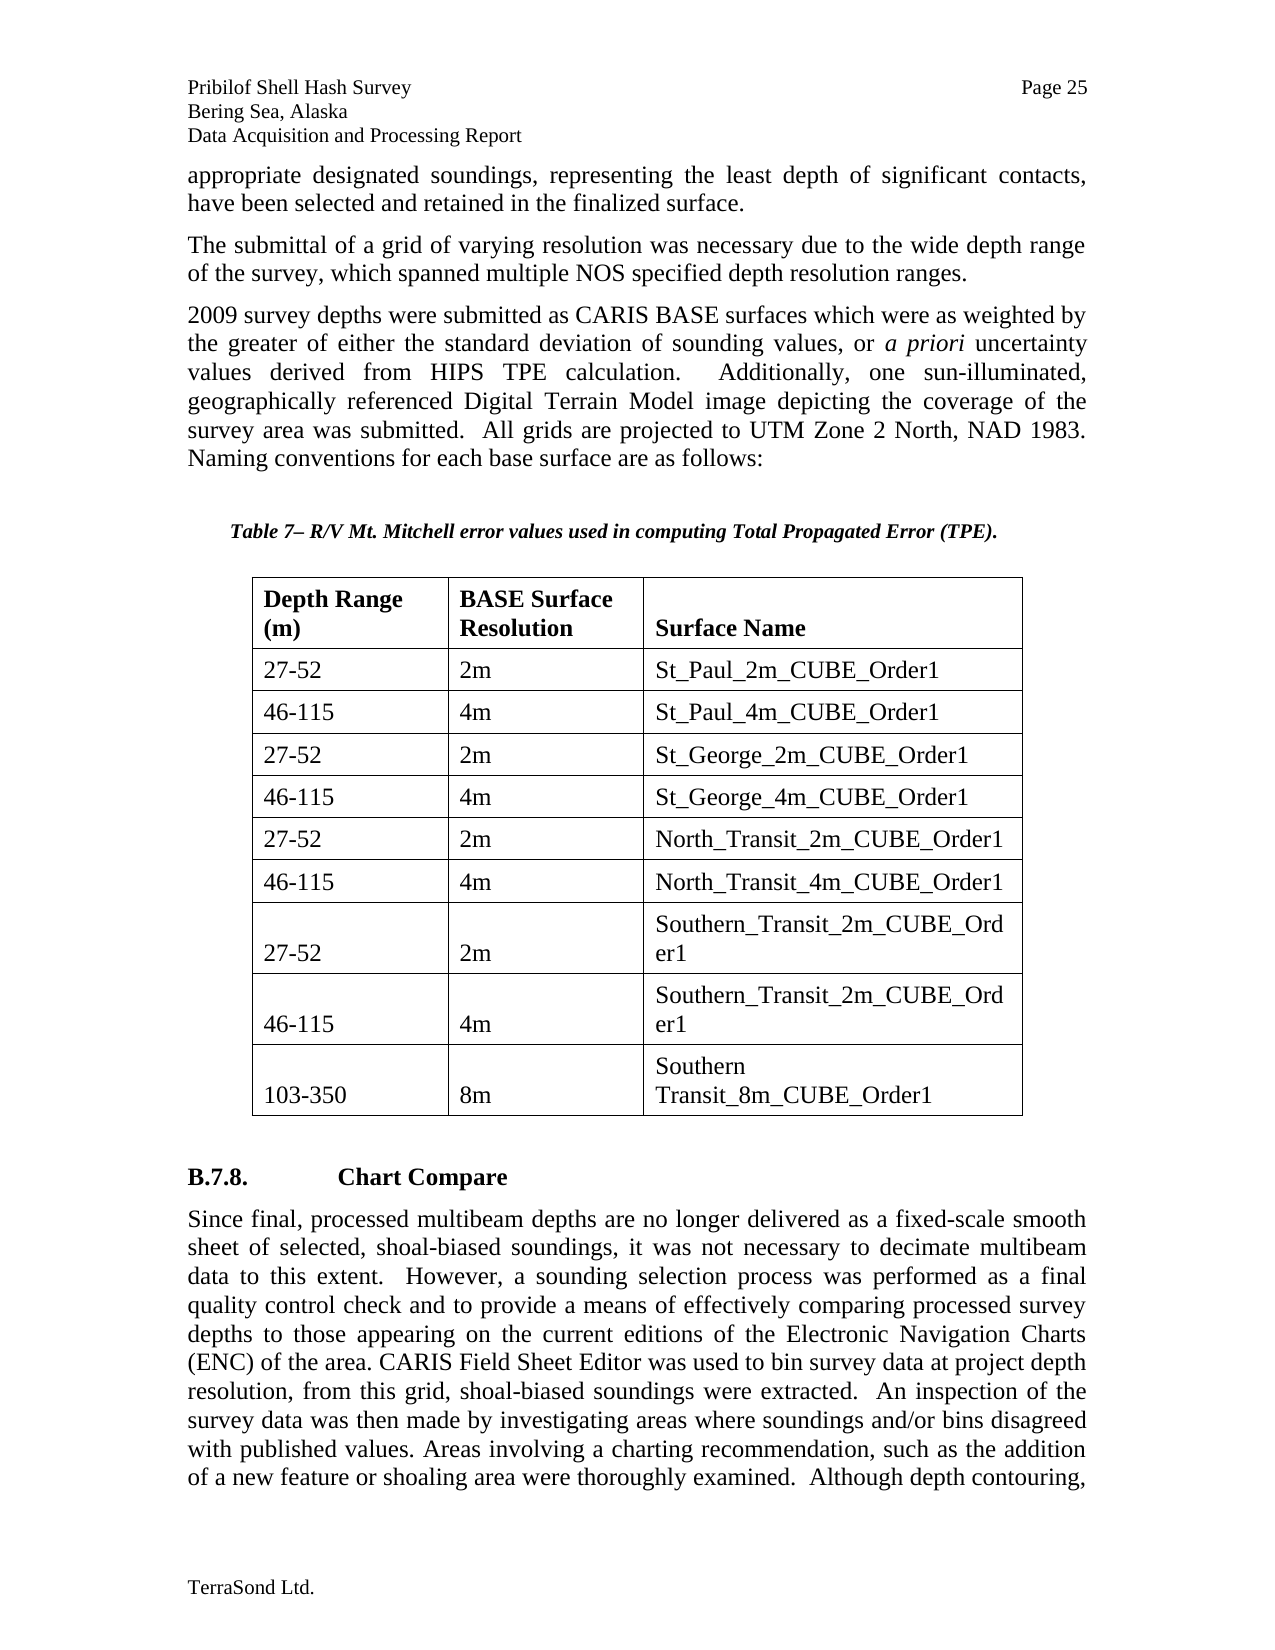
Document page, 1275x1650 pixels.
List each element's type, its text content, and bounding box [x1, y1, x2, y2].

table_cell 46-115 [253, 691, 448, 732]
table_cell St_George_4m_CUBE_Order1 [644, 776, 1022, 817]
table_cell 103-350 [253, 1045, 448, 1115]
text Table 7– R/V Mt. Mitchell error values used in computing Total Propagated Error (TPE). [187, 519, 1041, 543]
table_cell Southern Transit_8m_CUBE_Order1 [644, 1045, 1022, 1115]
table_cell 4m [449, 691, 643, 732]
table_cell St_Paul_2m_CUBE_Order1 [644, 649, 1022, 690]
table_cell St_Paul_4m_CUBE_Order1 [644, 691, 1022, 732]
table_cell 4m [449, 776, 643, 817]
table_cell North_Transit_2m_CUBE_Order1 [644, 818, 1022, 859]
table_cell 2m [449, 649, 643, 690]
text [187, 1204, 1087, 1491]
table_cell 46-115 [253, 974, 448, 1044]
table_cell 4m [449, 974, 643, 1044]
table_cell Southern_Transit_2m_CUBE_Order1 [644, 974, 1022, 1044]
table_cell North_Transit_4m_CUBE_Order1 [644, 860, 1022, 902]
text The submittal of a grid of varying resolution was necessary due to the wide depth range of the survey, which spanned multiple NOS specified depth resolution ranges. [187, 230, 1087, 287]
table_cell 27-52 [253, 649, 448, 690]
table_cell 2m [449, 734, 643, 775]
table_cell 46-115 [253, 776, 448, 817]
table_cell 8m [449, 1045, 643, 1115]
table_cell 2m [449, 818, 643, 859]
table_header Depth Range (m) [253, 578, 448, 648]
table_header BASE Surface Resolution [449, 578, 643, 648]
table_cell Southern_Transit_2m_CUBE_Order1 [644, 903, 1022, 973]
table_cell 27-52 [253, 903, 448, 973]
table_cell 2m [449, 903, 643, 973]
table_cell St_George_2m_CUBE_Order1 [644, 734, 1022, 775]
table_cell 4m [449, 860, 643, 902]
text Chart Compare [187, 1162, 1087, 1191]
text 2009 survey depths were submitted as CARIS BASE surfaces which were as weighted by the greater of either the standard deviation of sounding values, or a priori uncertainty values derived from HIPS TPE calculation. Additionally, one sun-illuminated, geographically referenced Digital Terrain Model image depicting the coverage of the survey area was submitted. All grids are projected to UTM Zone 2 North, NAD 1983. Naming conventions for each base surface are as follows: [187, 300, 1087, 472]
table_cell 27-52 [253, 818, 448, 859]
table_cell 27-52 [253, 734, 448, 775]
table_cell 46-115 [253, 860, 448, 902]
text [187, 160, 1087, 217]
table_header Surface Name [644, 578, 1022, 648]
